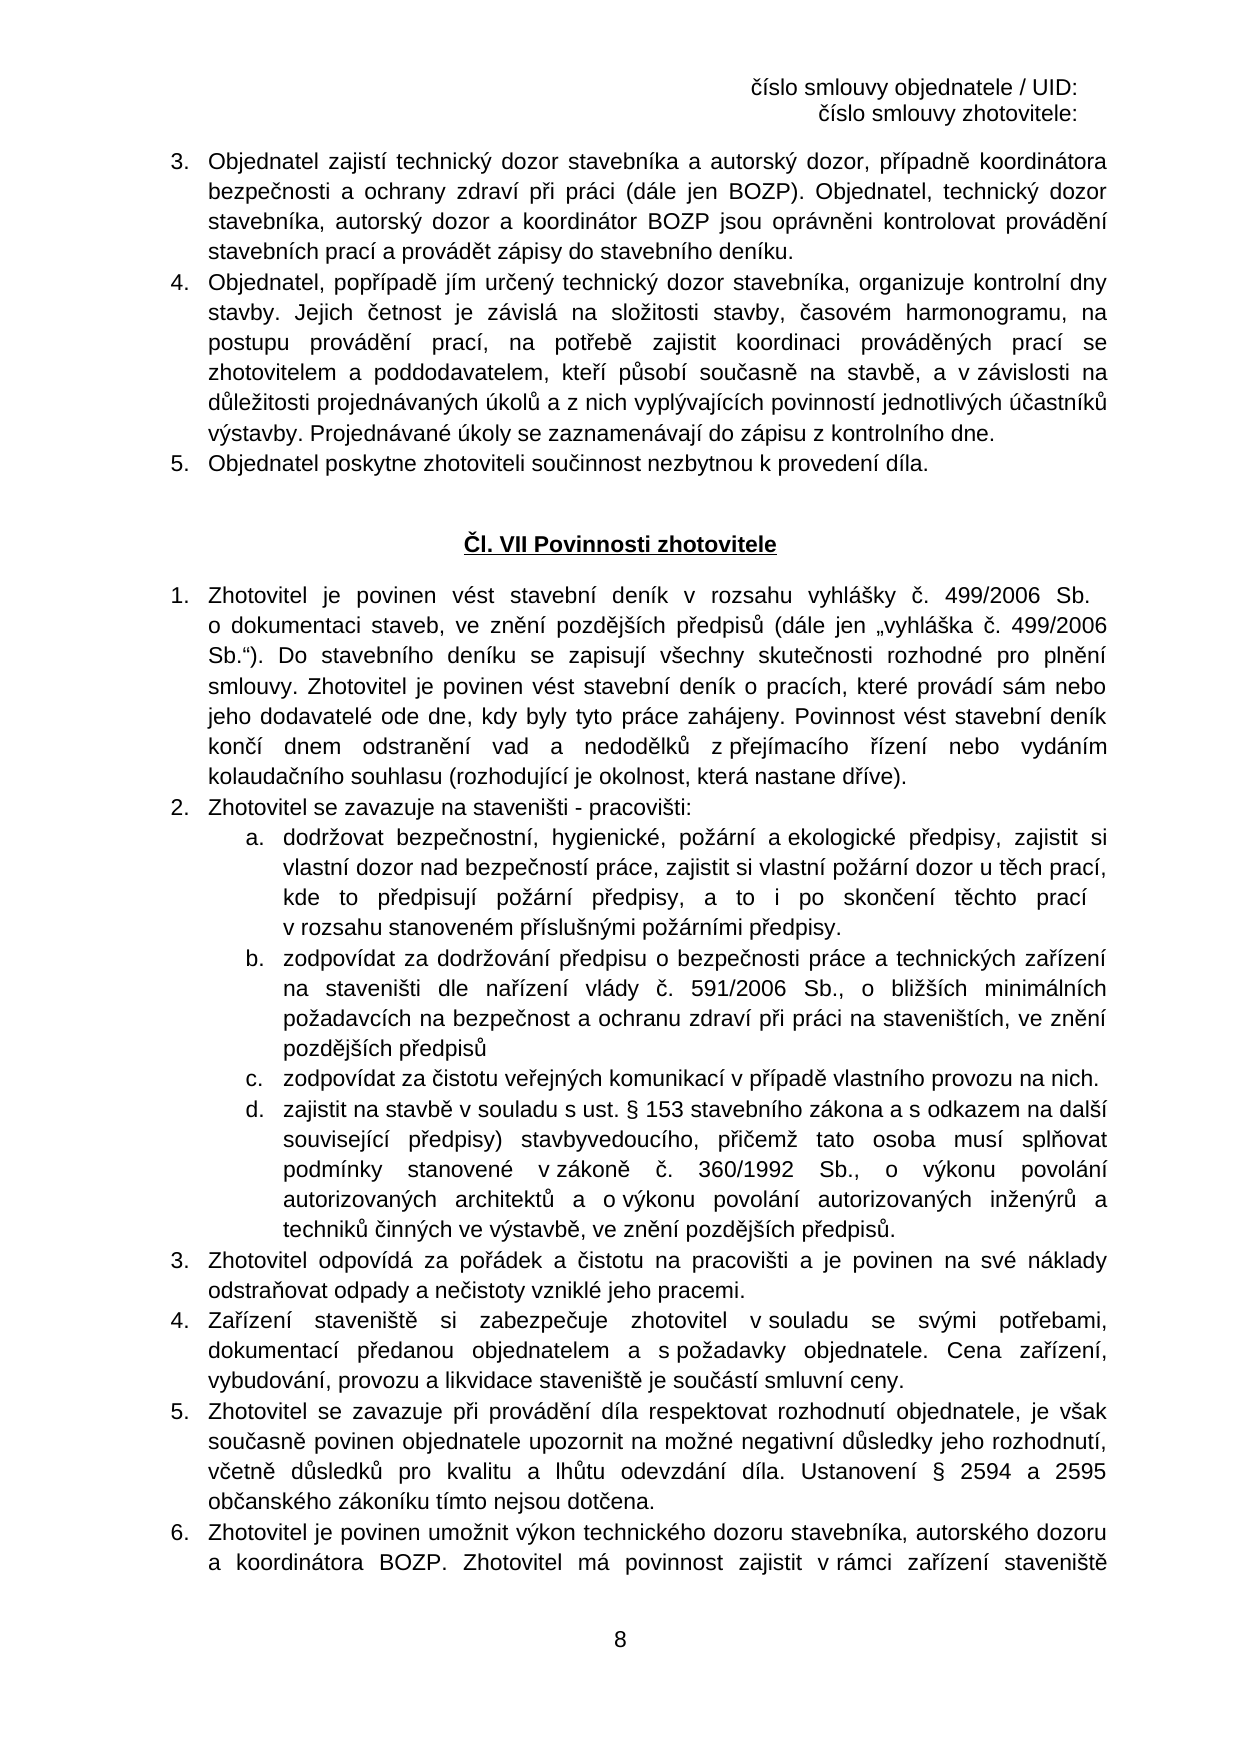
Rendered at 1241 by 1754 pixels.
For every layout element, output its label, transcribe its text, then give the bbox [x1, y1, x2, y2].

list Zařízení staveniště si zabezpečuje zhotovitel v souladu se svými potřebami, dokumentací předanou objednatelem a s požadavky objednatele. Cena zařízení, vybudování, provozu a likvidace staveniště je součástí smluvní ceny. [170, 1307, 1107, 1394]
text Čl. VII Povinnosti zhotovitele [133, 531, 1107, 557]
list Objednatel poskytne zhotoviteli součinnost nezbytnou k provedení díla. [170, 450, 1107, 476]
list Zhotovitel se zavazuje při provádění díla respektovat rozhodnutí objednatele, je však současně povinen objednatele upozornit na možné negativní důsledky jeho rozhodnutí, včetně důsledků pro kvalitu a lhůtu odevzdání díla. Ustanovení § 2594 a 2595 občanského zákoníku tímto nejsou dotčena. [170, 1398, 1107, 1514]
list zodpovídat za dodržování předpisu o bezpečnosti práce a technických zařízení na staveništi dle nařízení vlády č. 591/2006 Sb., o bližších minimálních požadavcích na bezpečnost a ochranu zdraví při práci na staveništích, ve znění pozdějších předpisů [245, 944, 1107, 1061]
list Objednatel, popřípadě jím určený technický dozor stavebníka, organizuje kontrolní dny stavby. Jejich četnost je závislá na složitosti stavby, časovém harmonogramu, na postupu provádění prací, na potřebě zajistit koordinaci prováděných prací se zhotovitelem a poddodavatelem, kteří působí současně na stavbě, a v závislosti na důležitosti projednávaných úkolů a z nich vyplývajících povinností jednotlivých účastníků výstavby. Projednávané úkoly se zaznamenávají do zápisu z kontrolního dne. [170, 268, 1107, 446]
list zajistit na stavbě v souladu s ust. § 153 stavebního zákona a s odkazem na další související předpisy) stavbyvedoucího, přičemž tato osoba musí splňovat podmínky stanovené v zákoně č. 360/1992 Sb., o výkonu povolání autorizovaných architektů a o výkonu povolání autorizovaných inženýrů a techniků činných ve výstavbě, ve znění pozdějších předpisů. [245, 1096, 1107, 1243]
list Zhotovitel odpovídá za pořádek a čistotu na pracovišti a je povinen na své náklady odstraňovat odpady a nečistoty vzniklé jeho pracemi. [170, 1247, 1107, 1303]
list Objednatel zajistí technický dozor stavebníka a autorský dozor, případně koordinátora bezpečnosti a ochrany zdraví při práci (dále jen BOZP). Objednatel, technický dozor stavebníka, autorský dozor a koordinátor BOZP jsou oprávněni kontrolovat provádění stavebních prací a provádět zápisy do stavebního deníku. [170, 148, 1107, 264]
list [170, 1518, 1107, 1575]
list dodržovat bezpečnostní, hygienické, požární a ekologické předpisy, zajistit si vlastní dozor nad bezpečností práce, zajistit si vlastní požární dozor u těch prací, kde to předpisují požární předpisy, a to i po skončení těchto prací v rozsahu stanoveném příslušnými požárními předpisy. [245, 824, 1107, 941]
list Zhotovitel je povinen vést stavební deník v rozsahu vyhlášky č. 499/2006 Sb. o dokumentaci staveb, ve znění pozdějších předpisů (dále jen „vyhláška č. 499/2006 Sb.“). Do stavebního deníku se zapisují všechny skutečnosti rozhodné pro plnění smlouvy. Zhotovitel je povinen vést stavební deník o pracích, které provádí sám nebo jeho dodavatelé ode dne, kdy byly tyto práce zahájeny. Povinnost vést stavební deník končí dnem odstranění vad a nedodělků z přejímacího řízení nebo vydáním kolaudačního souhlasu (rozhodující je okolnost, která nastane dříve). [170, 582, 1107, 789]
list zodpovídat za čistotu veřejných komunikací v případě vlastního provozu na nich. [245, 1065, 1107, 1092]
list Zhotovitel se zavazuje na staveništi - pracovišti: [170, 793, 1107, 820]
